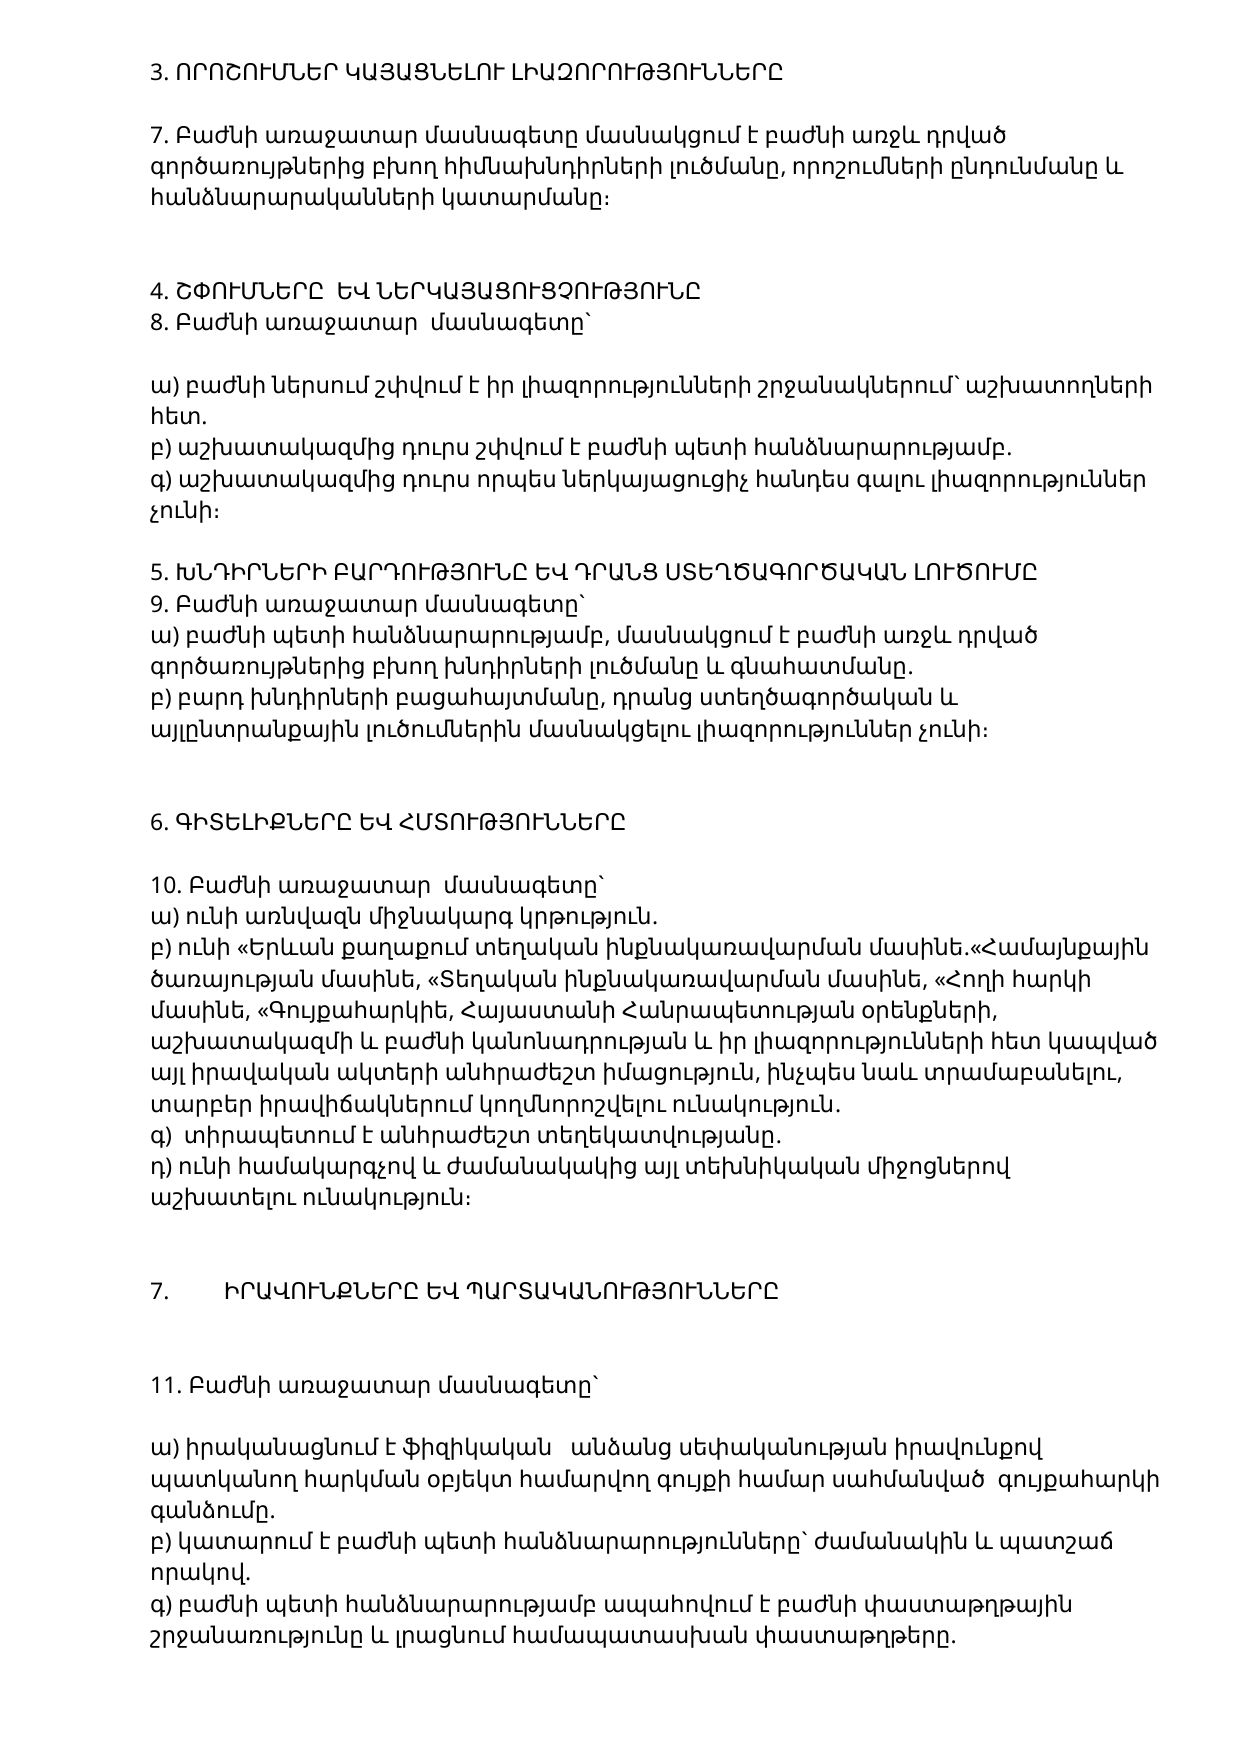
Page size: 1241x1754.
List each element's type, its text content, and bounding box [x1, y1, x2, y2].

text գ) աշխատակազմից դուրս որպես ներկայացուցիչ հանդես գալու լիազորություններ չունի։ [150, 462, 1165, 525]
text 6. ԳԻՏԵԼԻՔՆԵՐԸ ԵՎ ՀՄՏՈՒԹՅՈՒՆՆԵՐԸ [150, 806, 1165, 837]
text ա) ունի առնվազն միջնակարգ կրթություն. [150, 900, 1165, 931]
text 8. Բաժնի առաջատար մասնագետը` [150, 306, 1165, 337]
text ա) բաժնի ներսում շփվում է իր լիազորությունների շրջանակներում` աշխատողների հետ. [150, 369, 1165, 431]
text բ) ունի «Երևան քաղաքում տեղական ինքնակառավարման մասինե.«Համայնքային ծառայության մասինե, «Տեղական ինքնակառավարման մասինե, «Հողի հարկի մասինե, «Գույքահարկիե, Հայաստանի Հանրապետության օրենքների, աշխատակազմի և բաժնի կանոնադրության և իր լիազորությունների հետ կապված այլ իրավական ակտերի անհրաժեշտ իմացություն, ինչպես նաև տրամաբանելու, տարբեր իրավիճակներում կողմնորոշվելու ունակություն. [150, 931, 1165, 1119]
text 5. ԽՆԴԻՐՆԵՐԻ ԲԱՐԴՈՒԹՅՈՒՆԸ ԵՎ ԴՐԱՆՑ ՍՏԵՂԾԱԳՈՐԾԱԿԱՆ ԼՈՒԾՈՒՄԸ [150, 556, 1165, 587]
text 7. Բաժնի առաջատար մասնագետը մասնակցում է բաժնի առջև դրված գործառույթներից բխող հիմնախնդիրների լուծմանը, որոշումների ընդունմանը և հանձնարարականների կատարմանը։ [150, 119, 1165, 212]
text 7. ԻՐԱՎՈՒՆՔՆԵՐԸ ԵՎ ՊԱՐՏԱԿԱՆՈՒԹՅՈՒՆՆԵՐԸ [150, 1275, 1165, 1306]
text բ) կատարում է բաժնի պետի հանձնարարությունները` ժամանակին և պատշաճ որակով. [150, 1525, 1165, 1587]
text բ) աշխատակազմից դուրս շփվում է բաժնի պետի հանձնարարությամբ. [150, 431, 1165, 462]
text 9. Բաժնի առաջատար մասնագետը` [150, 587, 1165, 619]
text բ) բարդ խնդիրների բացահայտմանը, դրանց ստեղծագործական և այլընտրանքային լուծումներին մասնակցելու լիազորություններ չունի։ [150, 681, 1165, 744]
text 10. Բաժնի առաջատար մասնագետը` [150, 869, 1165, 900]
text 11. Բաժնի առաջատար մասնագետը` [150, 1369, 1165, 1400]
text ա) բաժնի պետի հանձնարարությամբ, մասնակցում է բաժնի առջև դրված գործառույթներից բխող խնդիրների լուծմանը և գնահատմանը. [150, 619, 1165, 681]
text գ) տիրապետում է անհրաժեշտ տեղեկատվությանը. [150, 1119, 1165, 1150]
text 3. ՈՐՈՇՈՒՄՆԵՐ ԿԱՅԱՑՆԵԼՈՒ ԼԻԱԶՈՐՈՒԹՅՈՒՆՆԵՐԸ [150, 56, 1165, 87]
text ա) իրականացնում է ֆիզիկական անձանց սեփականության իրավունքով պատկանող հարկման օբյեկտ համարվող գույքի համար սահմանված գույքահարկի գանձումը. [150, 1431, 1165, 1525]
text 4. ՇՓՈՒՄՆԵՐԸ ԵՎ ՆԵՐԿԱՅԱՑՈՒՑՉՈՒԹՅՈՒՆԸ [150, 275, 1165, 306]
text գ) բաժնի պետի հանձնարարությամբ ապահովում է բաժնի փաստաթղթային շրջանառությունը և լրացնում համապատասխան փաստաթղթերը. [150, 1587, 1165, 1650]
text դ) ունի համակարգչով և ժամանակակից այլ տեխնիկական միջոցներով աշխատելու ունակություն։ [150, 1150, 1165, 1212]
